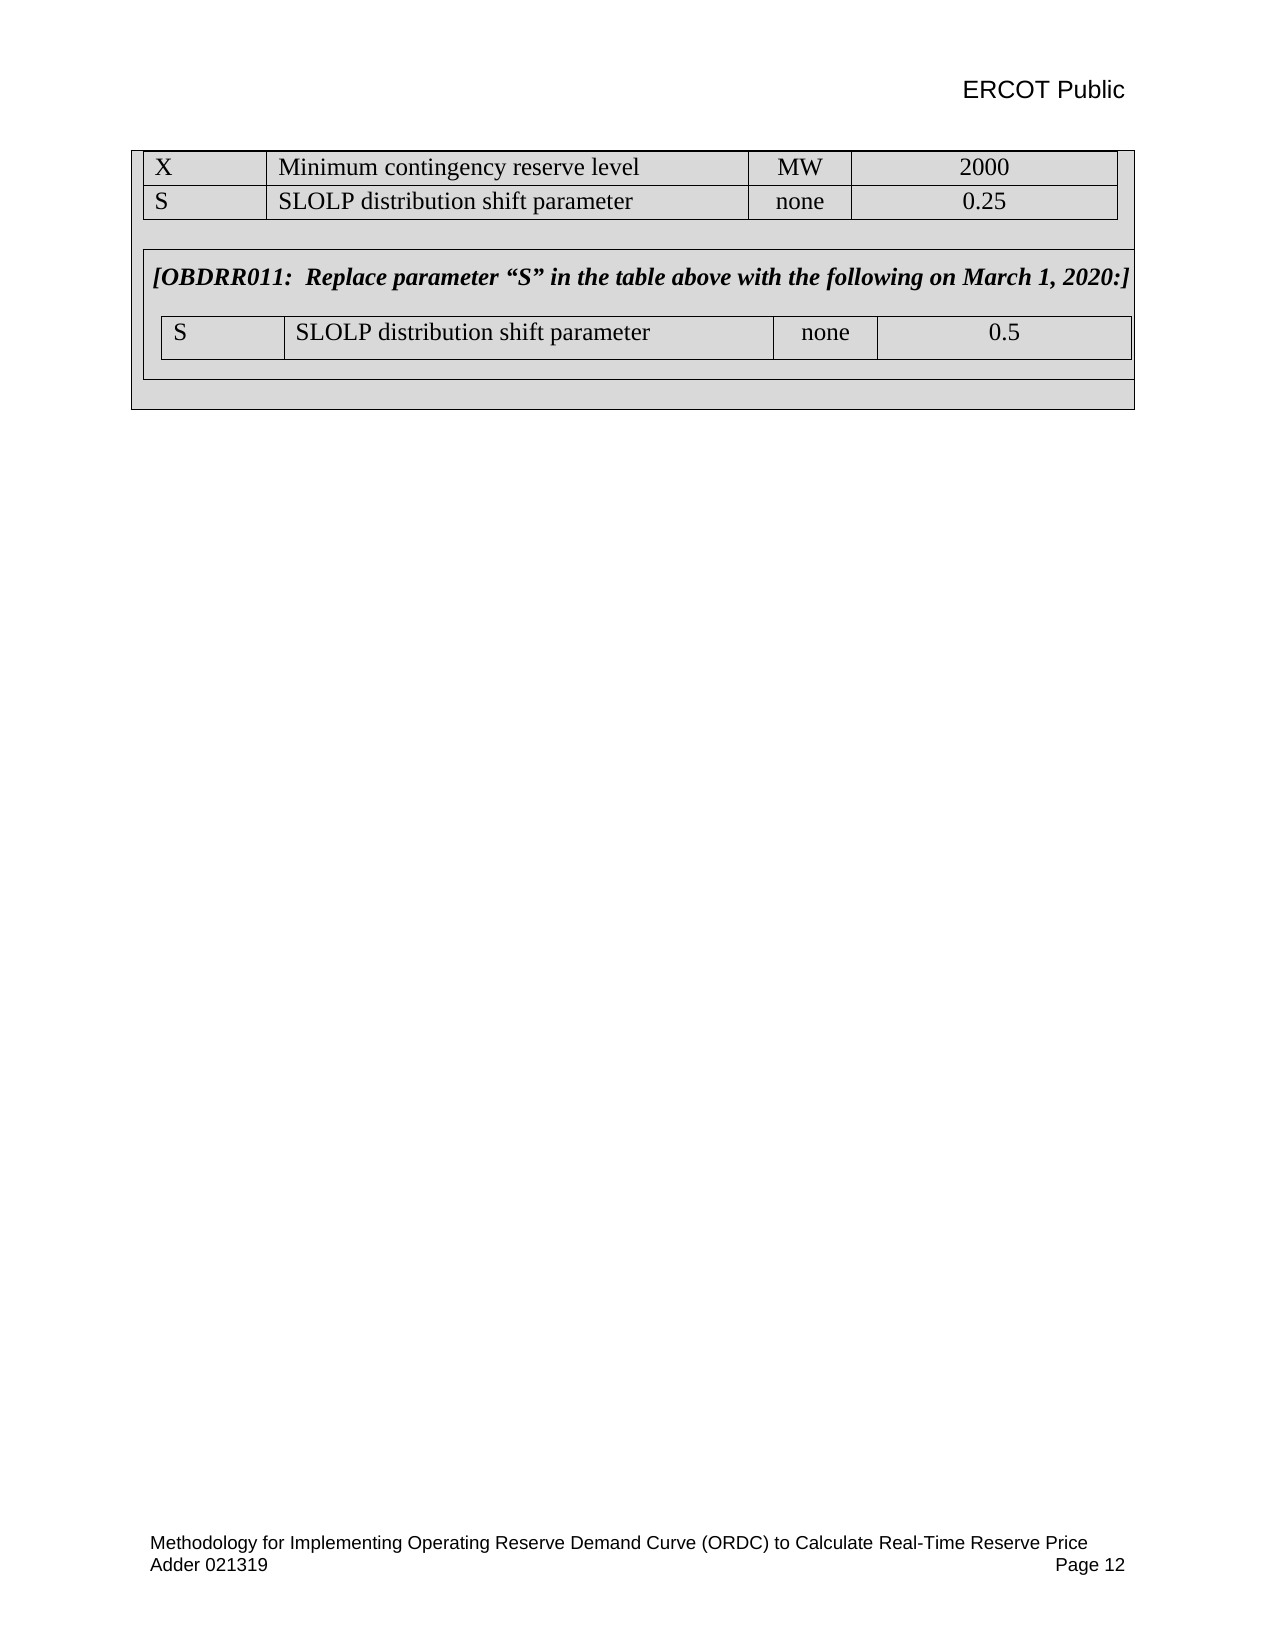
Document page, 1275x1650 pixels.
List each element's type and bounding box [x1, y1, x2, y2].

table_header [132, 151, 1134, 409]
